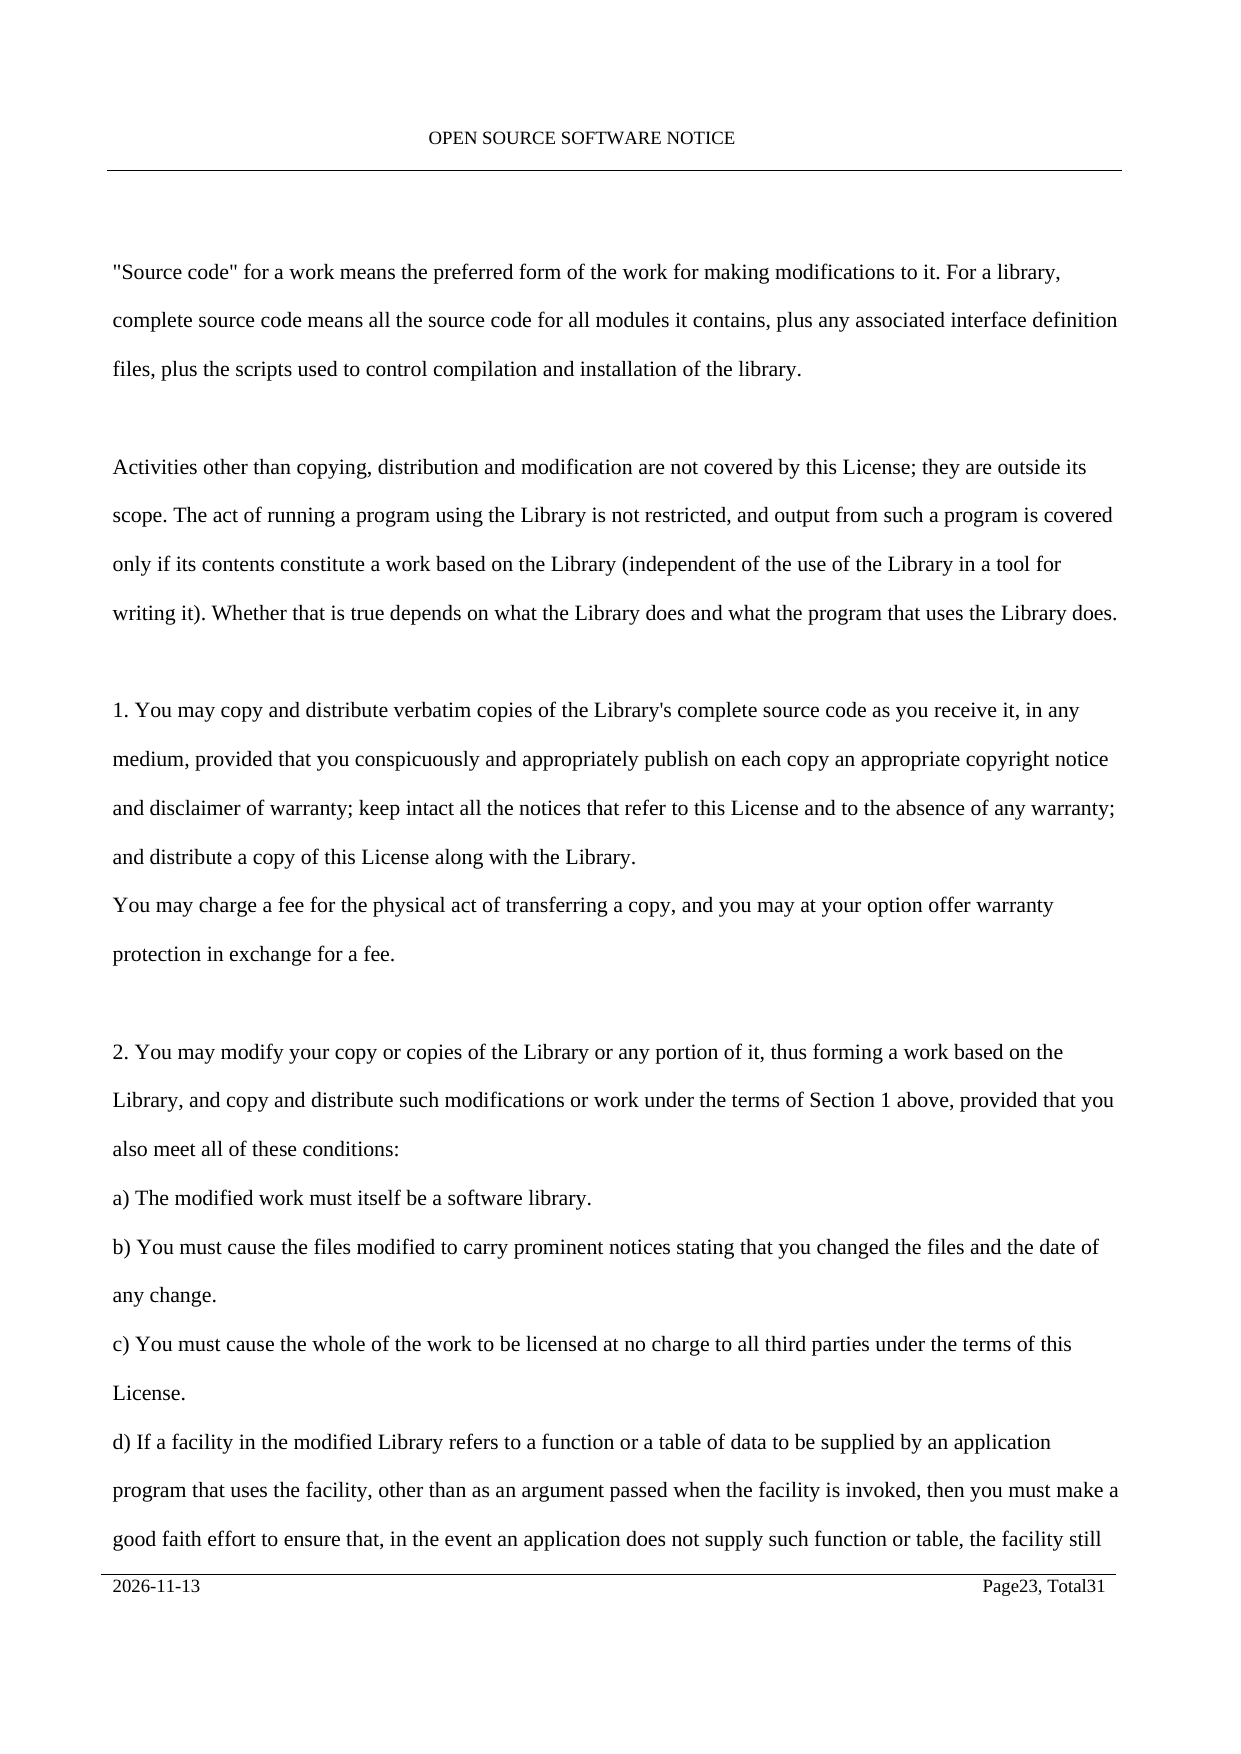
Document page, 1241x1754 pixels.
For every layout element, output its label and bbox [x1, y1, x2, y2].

text [112, 206, 1128, 1555]
